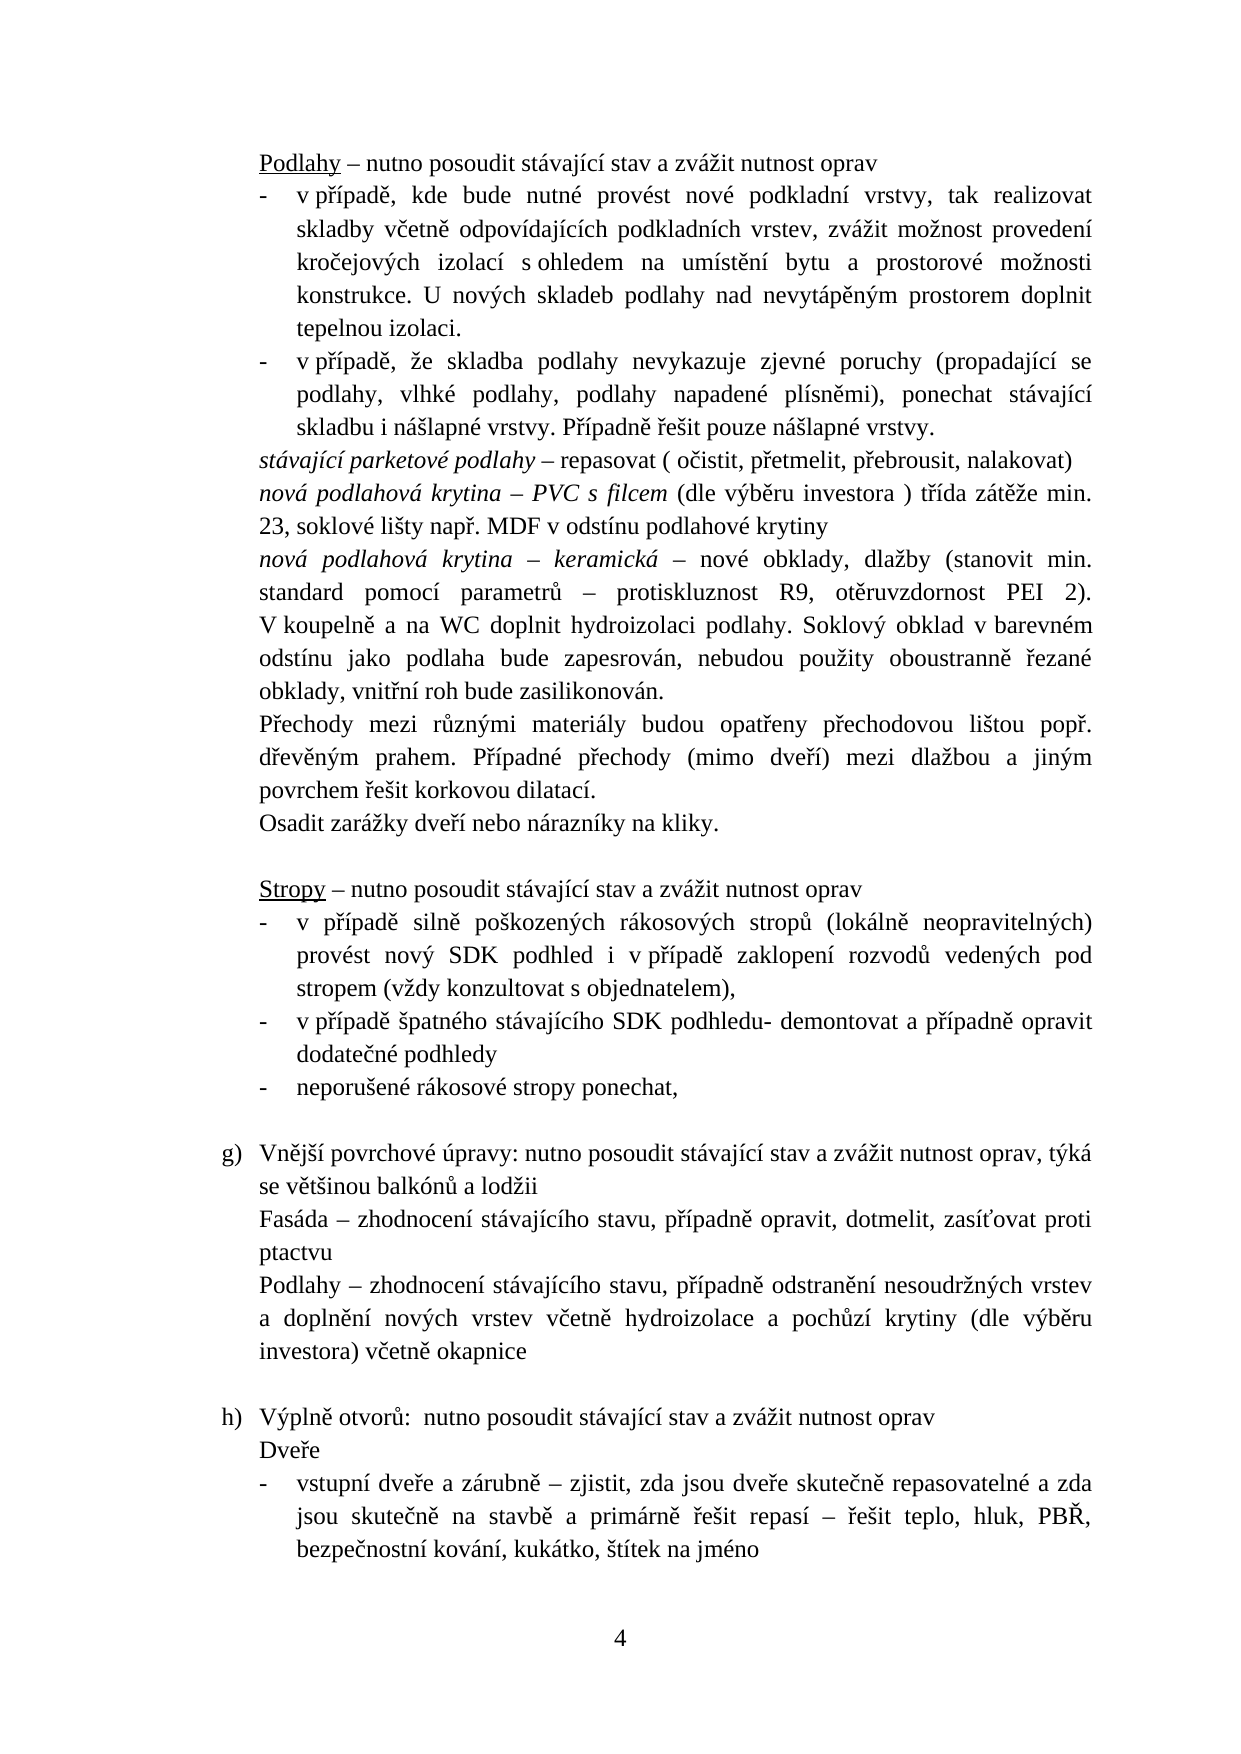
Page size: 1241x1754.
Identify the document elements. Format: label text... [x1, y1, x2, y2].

list Vnější povrchové úpravy: nutno posoudit stávající stav a zvážit nutnost oprav, týká se většinou balkónů a lodžii [221, 1138, 1093, 1200]
list v případě špatného stávajícího SDK podhledu- demontovat a případně opravit dodatečné podhledy [259, 1006, 1093, 1068]
list Fasáda – zhodnocení stávajícího stavu, případně opravit, dotmelit, zasíťovat proti ptactvu [259, 1204, 1093, 1266]
list Podlahy – nutno posoudit stávající stav a zvážit nutnost oprav [259, 148, 1093, 176]
list Výplně otvorů: nutno posoudit stávající stav a zvážit nutnost oprav [221, 1402, 1093, 1431]
list Stropy – nutno posoudit stávající stav a zvážit nutnost oprav [259, 874, 1093, 903]
list nová podlahová krytina – PVC s filcem (dle výběru investora ) třída zátěže min. 23, soklové lišty např. MDF v odstínu podlahové krytiny [259, 478, 1093, 539]
list neporušené rákosové stropy ponechat, [259, 1072, 1093, 1101]
list v případě silně poškozených rákosových stropů (lokálně neopravitelných) provést nový SDK podhled i v případě zaklopení rozvodů vedených pod stropem (vždy konzultovat s objednatelem), [259, 907, 1093, 1002]
list stávající parketové podlahy – repasovat ( očistit, přetmelit, přebrousit, nalakovat) [259, 445, 1093, 473]
list Podlahy – zhodnocení stávajícího stavu, případně odstranění nesoudržných vrstev a doplnění nových vrstev včetně hydroizolace a pochůzí krytiny (dle výběru investora) včetně okapnice [259, 1270, 1093, 1365]
list Přechody mezi různými materiály budou opatřeny přechodovou lištou popř. dřevěným prahem. Případné přechody (mimo dveří) mezi dlažbou a jiným povrchem řešit korkovou dilatací. [259, 709, 1093, 804]
list Dveře [259, 1435, 1093, 1464]
list vstupní dveře a zárubně – zjistit, zda jsou dveře skutečně repasovatelné a zda jsou skutečně na stavbě a primárně řešit repasí – řešit teplo, hluk, PBŘ, bezpečnostní kování, kukátko, štítek na jméno [259, 1468, 1093, 1563]
list Osadit zarážky dveří nebo nárazníky na kliky. [259, 808, 1093, 837]
list nová podlahová krytina – keramická – nové obklady, dlažby (stanovit min. standard pomocí parametrů – protiskluznost R9, otěruvzdornost PEI 2). V koupelně a na WC doplnit hydroizolaci podlahy. Soklový obklad v barevném odstínu jako podlaha bude zapesrován, nebudou použity oboustranně řezané obklady, vnitřní roh bude zasilikonován. [259, 544, 1093, 705]
list v případě, že skladba podlahy nevykazuje zjevné poruchy (propadající se podlahy, vlhké podlahy, podlahy napadené plísněmi), ponechat stávající skladbu i nášlapné vrstvy. Případně řešit pouze nášlapné vrstvy. [259, 346, 1093, 441]
list v případě, kde bude nutné provést nové podkladní vrstvy, tak realizovat skladby včetně odpovídajících podkladních vrstev, zvážit možnost provedení kročejových izolací s ohledem na umístění bytu a prostorové možnosti konstrukce. U nových skladeb podlahy nad nevytápěným prostorem doplnit tepelnou izolaci. [259, 181, 1093, 341]
